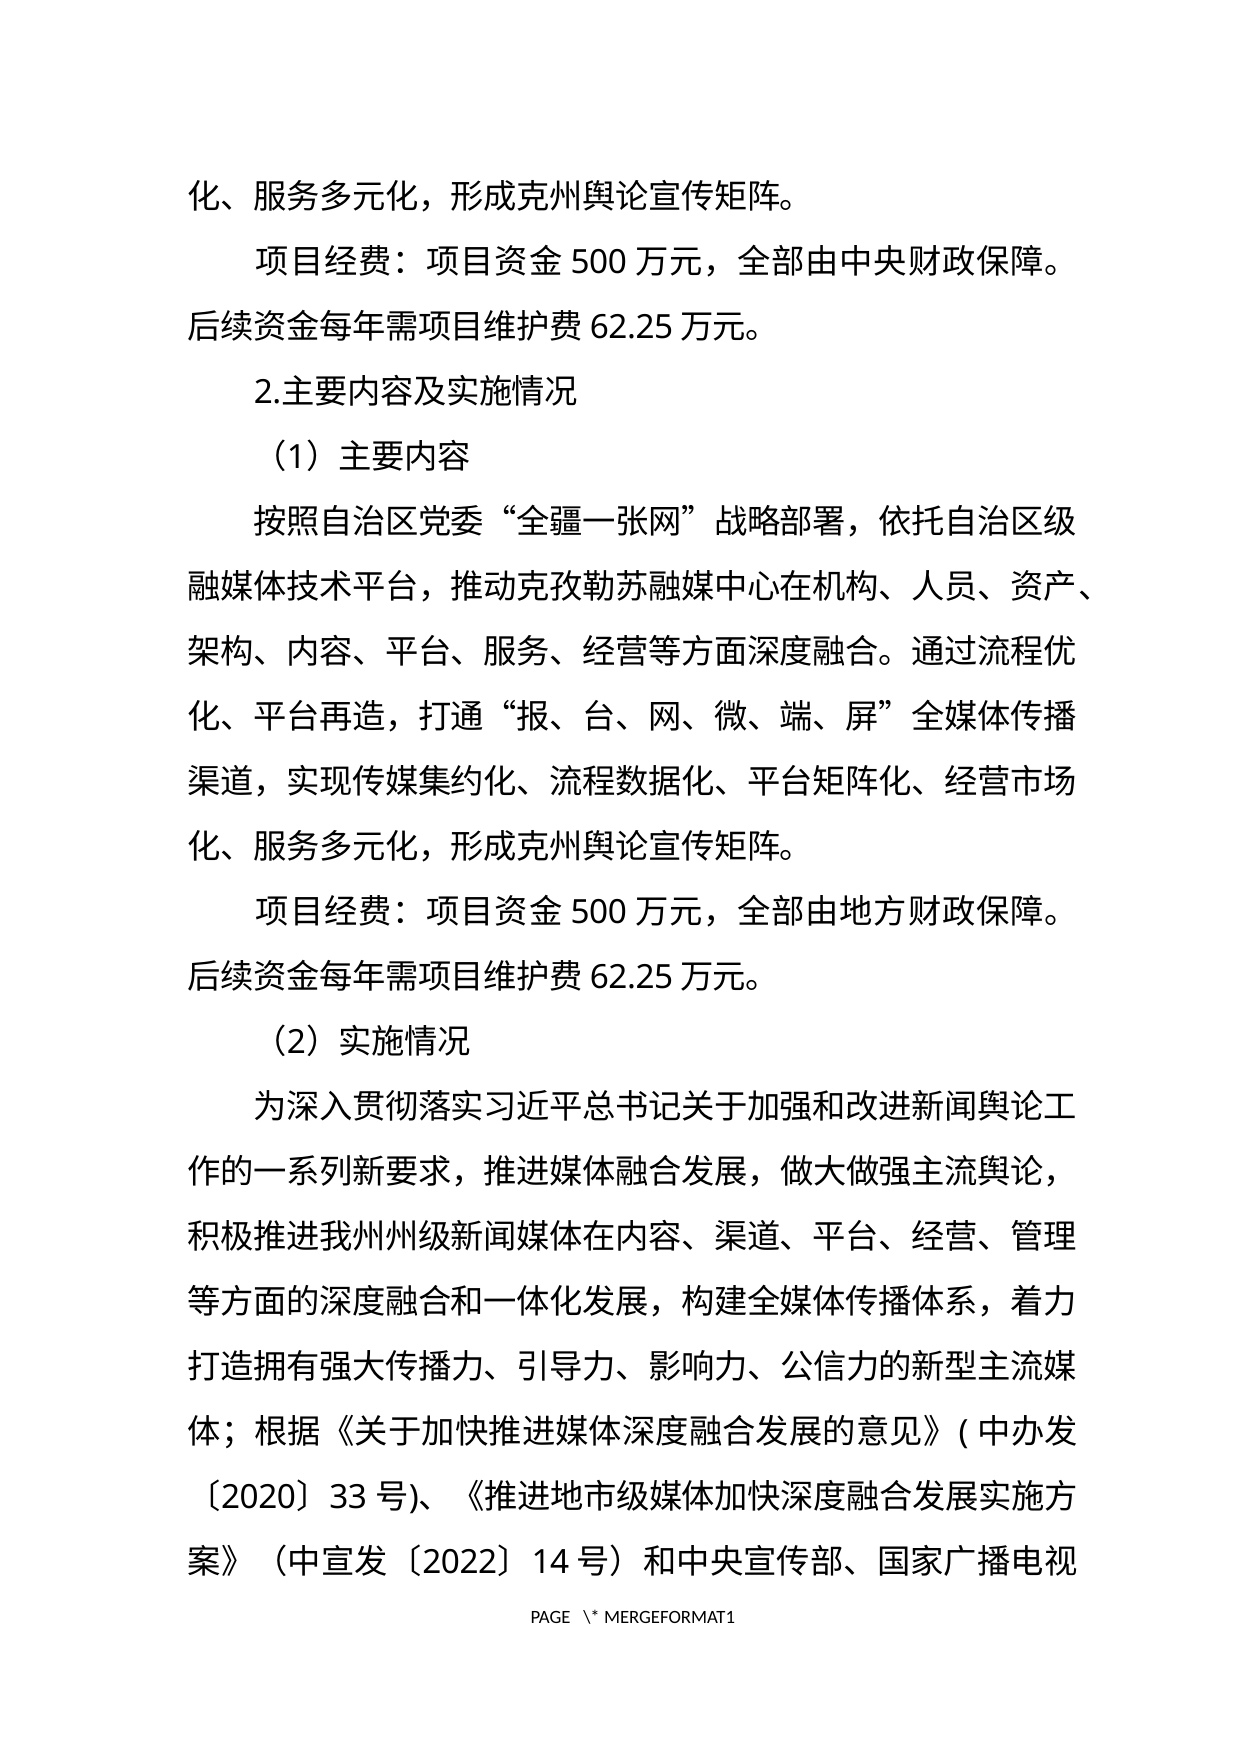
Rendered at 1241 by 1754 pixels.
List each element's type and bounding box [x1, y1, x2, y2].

text [187, 162, 1078, 1592]
